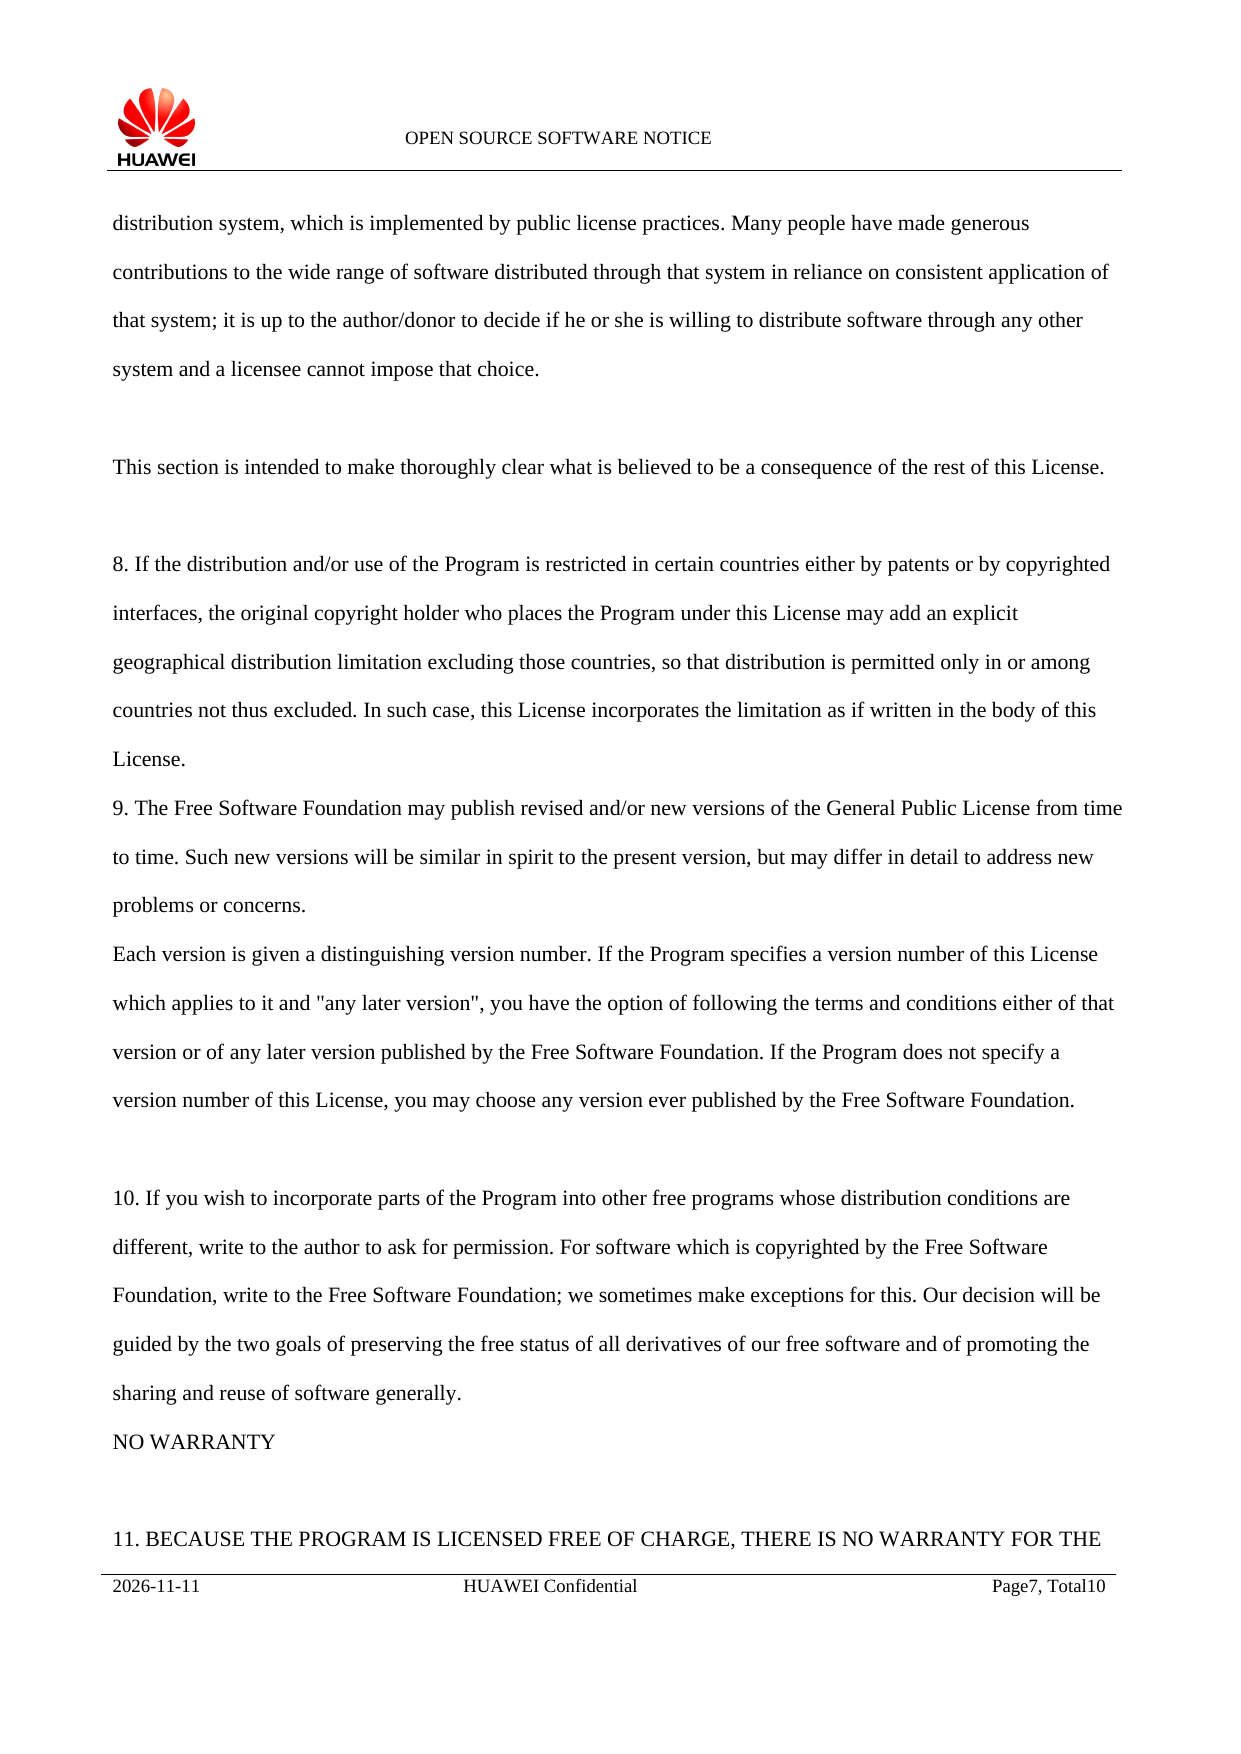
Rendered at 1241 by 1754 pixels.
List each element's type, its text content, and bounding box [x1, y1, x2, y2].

picture [118, 88, 195, 166]
